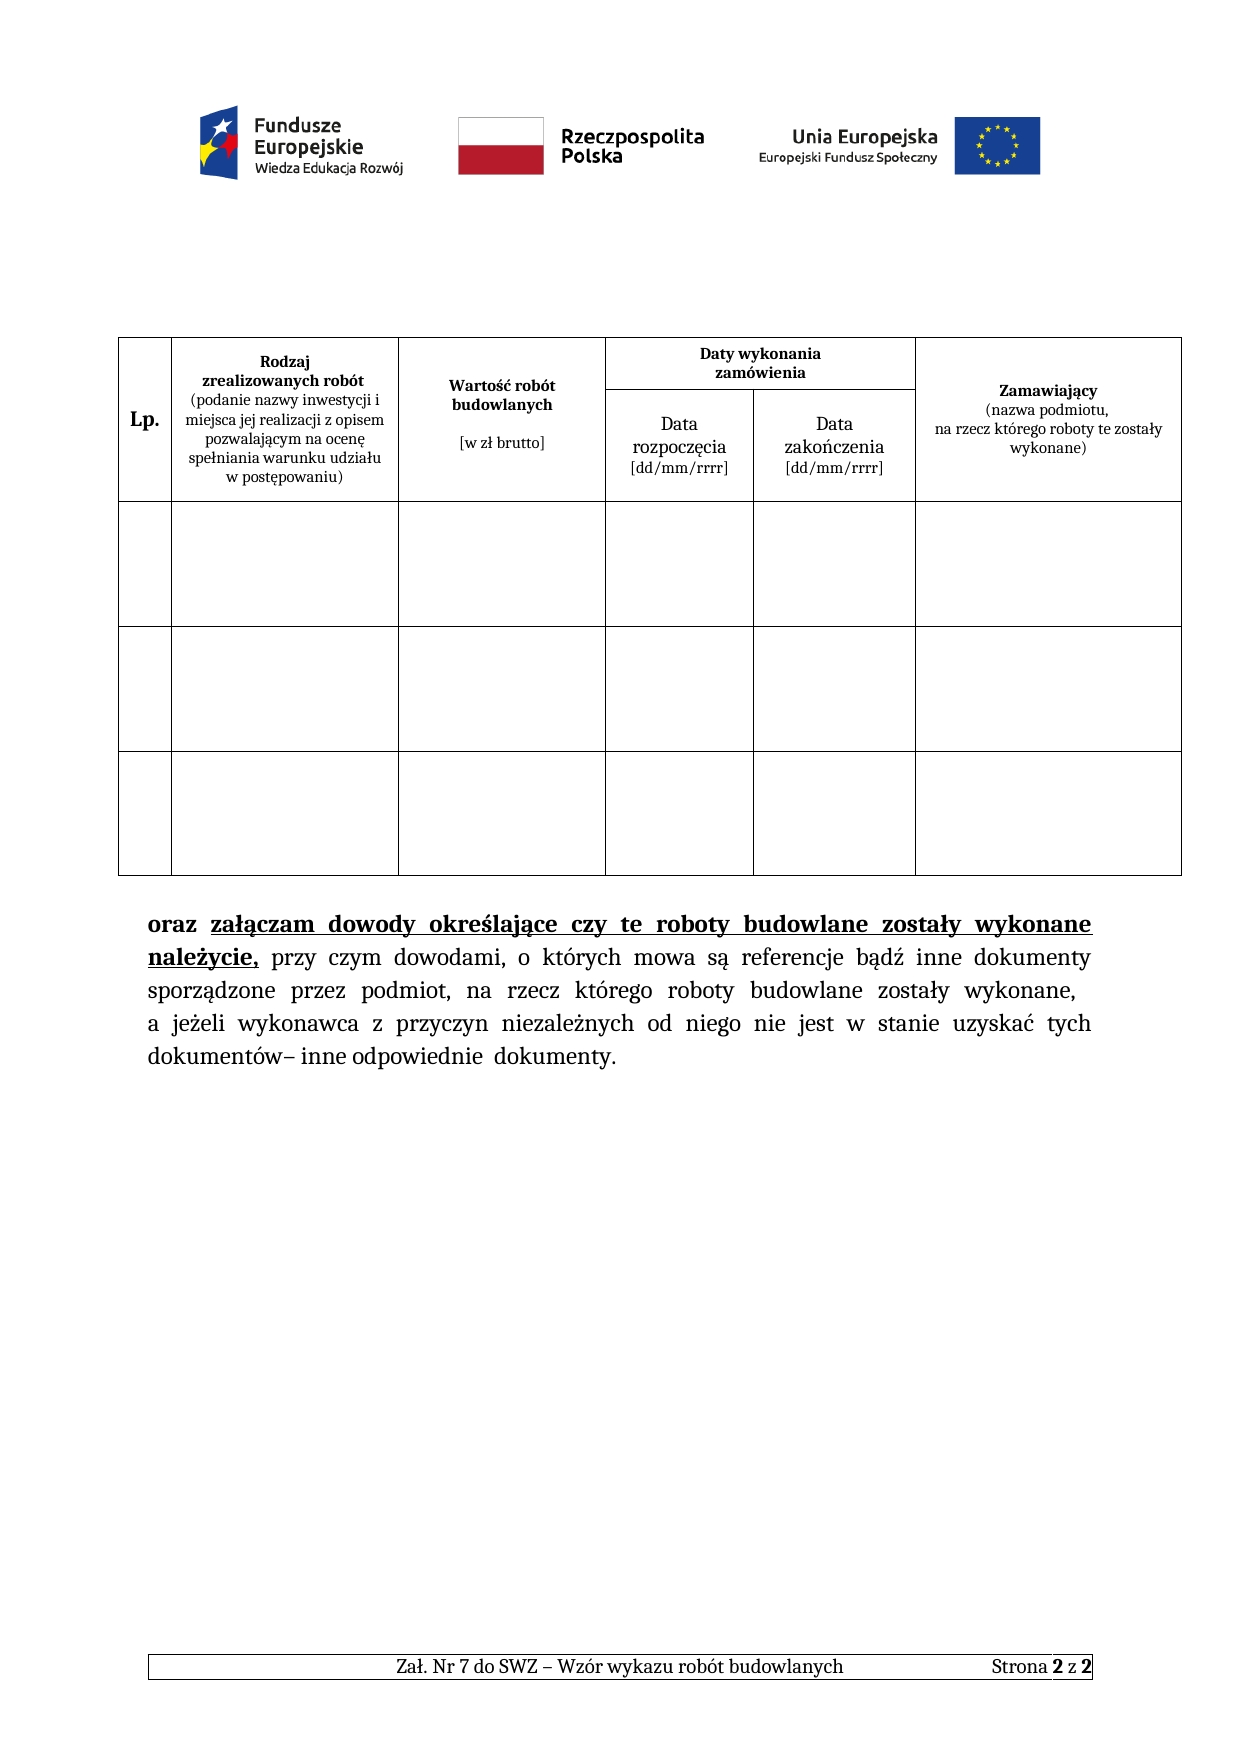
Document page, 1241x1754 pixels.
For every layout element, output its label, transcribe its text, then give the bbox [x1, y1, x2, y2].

table_header Lp. [119, 338, 171, 501]
table_cell [119, 627, 171, 751]
table_cell [916, 752, 1181, 875]
table_cell [172, 627, 398, 751]
table_cell [399, 502, 605, 626]
table_cell [399, 752, 605, 875]
table_cell [916, 502, 1181, 626]
table_cell [119, 502, 171, 626]
table_header Rodzaj zrealizowanych robót (podanie nazwy inwestycji i miejsca jej realizacji z opisem pozwalającym na ocenę spełniania warunku udziału w postępowaniu) [172, 338, 398, 501]
text oraz załączam dowody określające czy te roboty budowlane zostały wykonane należycie, przy czym dowodami, o których mowa są referencje bądź inne dokumenty sporządzone przez podmiot, na rzecz którego roboty budowlane zostały wykonane, a jeżeli wykonawca z przyczyn niezależnych od niego nie jest w stanie uzyskać tych dokumentów– inne odpowiednie dokumenty. [148, 909, 1092, 1070]
table_cell Data rozpoczęcia [dd/mm/rrrr] [606, 390, 753, 501]
table_cell [754, 752, 915, 875]
table_cell [606, 627, 753, 751]
table_cell [606, 752, 753, 875]
picture [147, 44, 1093, 241]
table_cell [754, 502, 915, 626]
table_cell [172, 752, 398, 875]
table_cell [119, 752, 171, 875]
table_header Wartość robót budowlanych [w zł brutto] [399, 338, 605, 501]
table_cell [754, 627, 915, 751]
table_cell [172, 502, 398, 626]
table_cell [606, 502, 753, 626]
table_cell [916, 627, 1181, 751]
table_cell [399, 627, 605, 751]
table_header Zamawiający (nazwa podmiotu, na rzecz którego roboty te zostały wykonane) [916, 338, 1181, 501]
table_cell Data zakończenia [dd/mm/rrrr] [754, 390, 915, 501]
table_header Daty wykonania zamówienia [606, 338, 915, 388]
